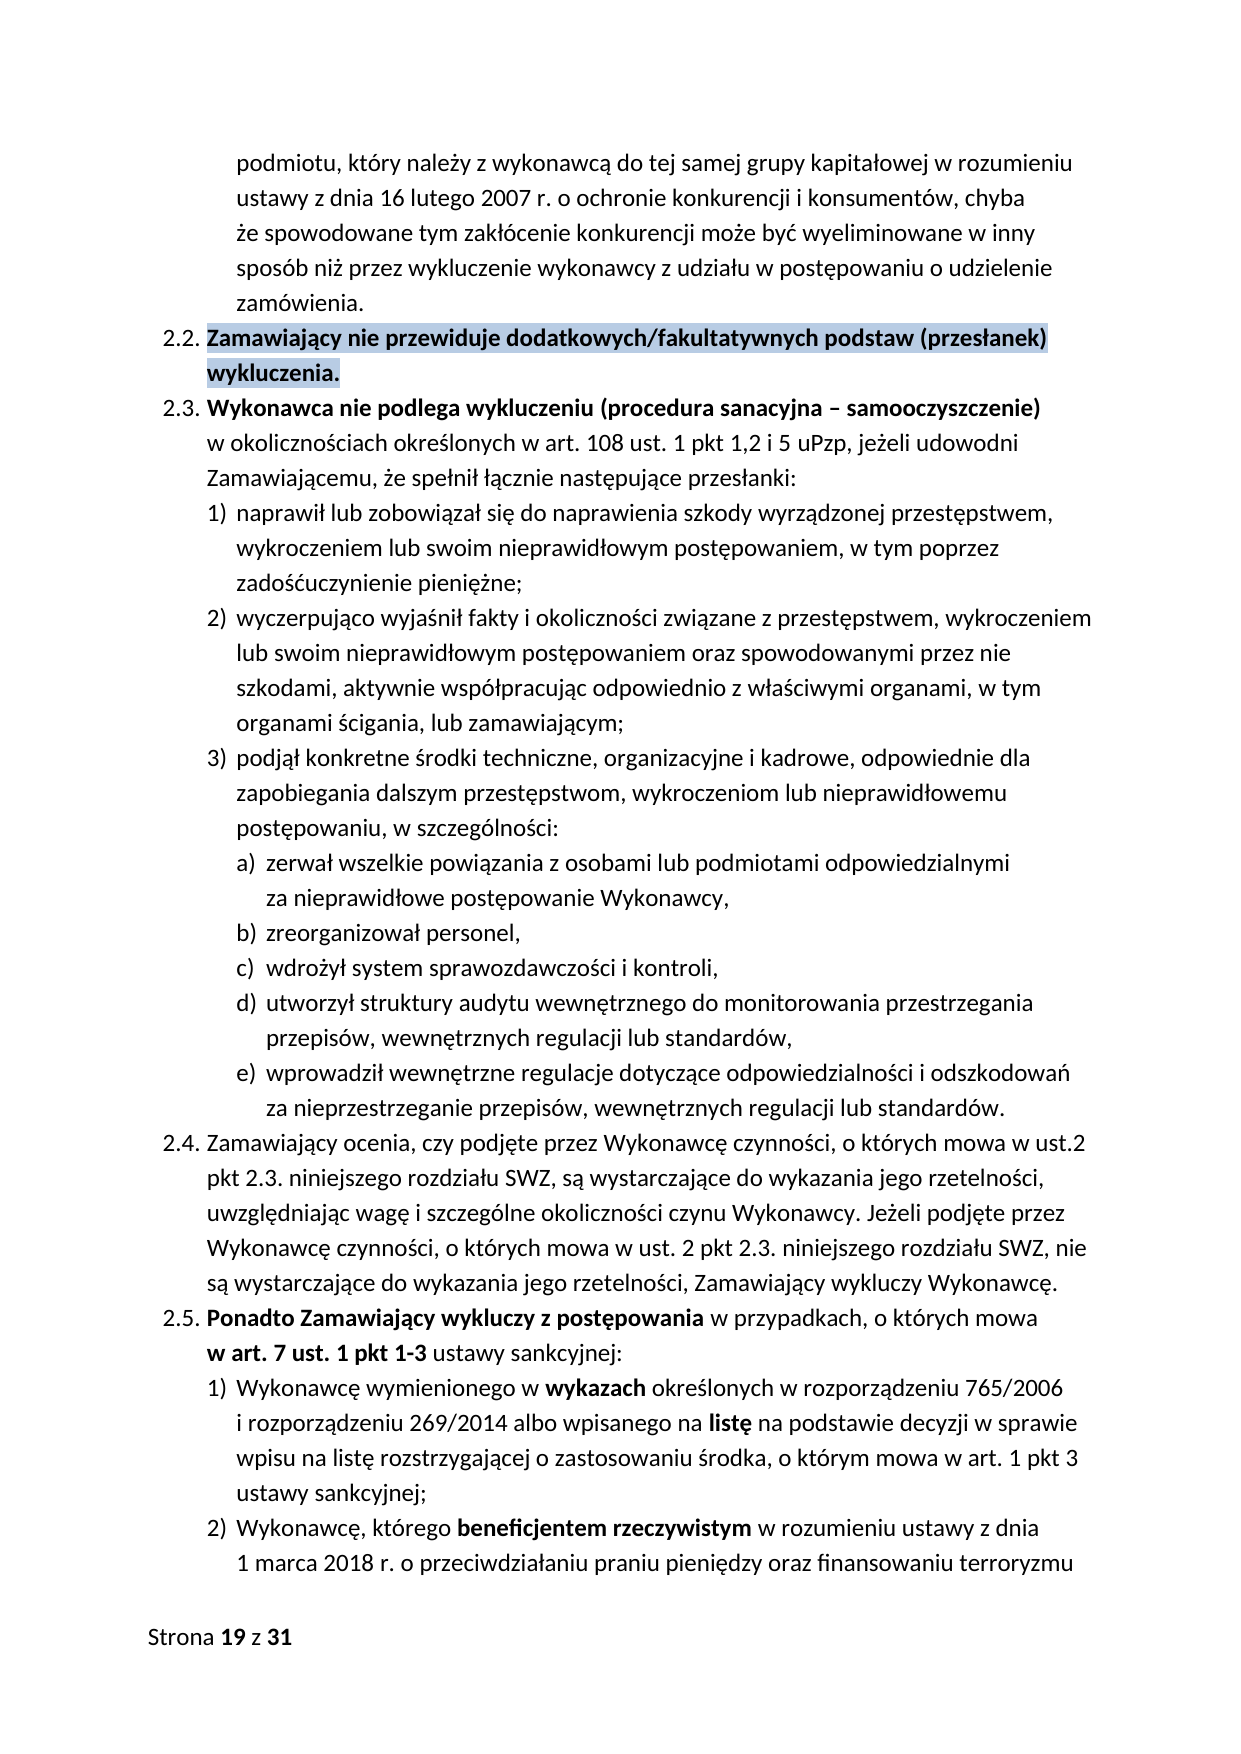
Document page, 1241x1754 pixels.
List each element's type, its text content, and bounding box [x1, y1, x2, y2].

text 2) wyczerpująco wyjaśnił fakty i okoliczności związane z przestępstwem, wykroczeniem lub swoim nieprawidłowym postępowaniem oraz spowodowanymi przez nie szkodami, aktywnie współpracując odpowiednio z właściwymi organami, w tym organami ścigania, lub zamawiającym; [207, 603, 1093, 738]
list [207, 148, 1093, 318]
list Zamawiający nie przewiduje dodatkowych/fakultatywnych podstaw (przesłanek) wykluczenia. [162, 323, 1093, 388]
list wprowadził wewnętrzne regulacje dotyczące odpowiedzialności i odszkodowań za nieprzestrzeganie przepisów, wewnętrznych regulacji lub standardów. [236, 1058, 1093, 1123]
list wdrożył system sprawozdawczości i kontroli, [236, 953, 1093, 983]
list zerwał wszelkie powiązania z osobami lub podmiotami odpowiedzialnymi za nieprawidłowe postępowanie Wykonawcy, [236, 848, 1093, 913]
list Wykonawcę wymienionego w wykazach określonych w rozporządzeniu 765/2006 i rozporządzeniu 269/2014 albo wpisanego na listę na podstawie decyzji w sprawie wpisu na listę rozstrzygającej o zastosowaniu środka, o którym mowa w art. 1 pkt 3 ustawy sankcyjnej; [207, 1373, 1093, 1508]
list Wykonawca nie podlega wykluczeniu (procedura sanacyjna – samooczyszczenie) w okolicznościach określonych w art. 108 ust. 1 pkt 1,2 i 5 uPzp, jeżeli udowodni Zamawiającemu, że spełnił łącznie następujące przesłanki: [162, 393, 1104, 493]
list naprawił lub zobowiązał się do naprawienia szkody wyrządzonej przestępstwem, wykroczeniem lub swoim nieprawidłowym postępowaniem, w tym poprzez zadośćuczynienie pieniężne; [207, 498, 1093, 598]
list Zamawiający ocenia, czy podjęte przez Wykonawcę czynności, o których mowa w ust.2 pkt 2.3. niniejszego rozdziału SWZ, są wystarczające do wykazania jego rzetelności, uwzględniając wagę i szczególne okoliczności czynu Wykonawcy. Jeżeli podjęte przez Wykonawcę czynności, o których mowa w ust. 2 pkt 2.3. niniejszego rozdziału SWZ, nie są wystarczające do wykazania jego rzetelności, Zamawiający wykluczy Wykonawcę. [162, 1128, 1093, 1298]
list utworzył struktury audytu wewnętrznego do monitorowania przestrzegania przepisów, wewnętrznych regulacji lub standardów, [236, 988, 1093, 1053]
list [207, 1513, 1093, 1578]
list Ponadto Zamawiający wykluczy z postępowania w przypadkach, o których mowa w art. 7 ust. 1 pkt 1-3 ustawy sankcyjnej: [162, 1303, 1093, 1368]
text 3) podjął konkretne środki techniczne, organizacyjne i kadrowe, odpowiednie dla zapobiegania dalszym przestępstwom, wykroczeniom lub nieprawidłowemu postępowaniu, w szczególności: [207, 743, 1093, 843]
list zreorganizował personel, [236, 918, 1093, 948]
